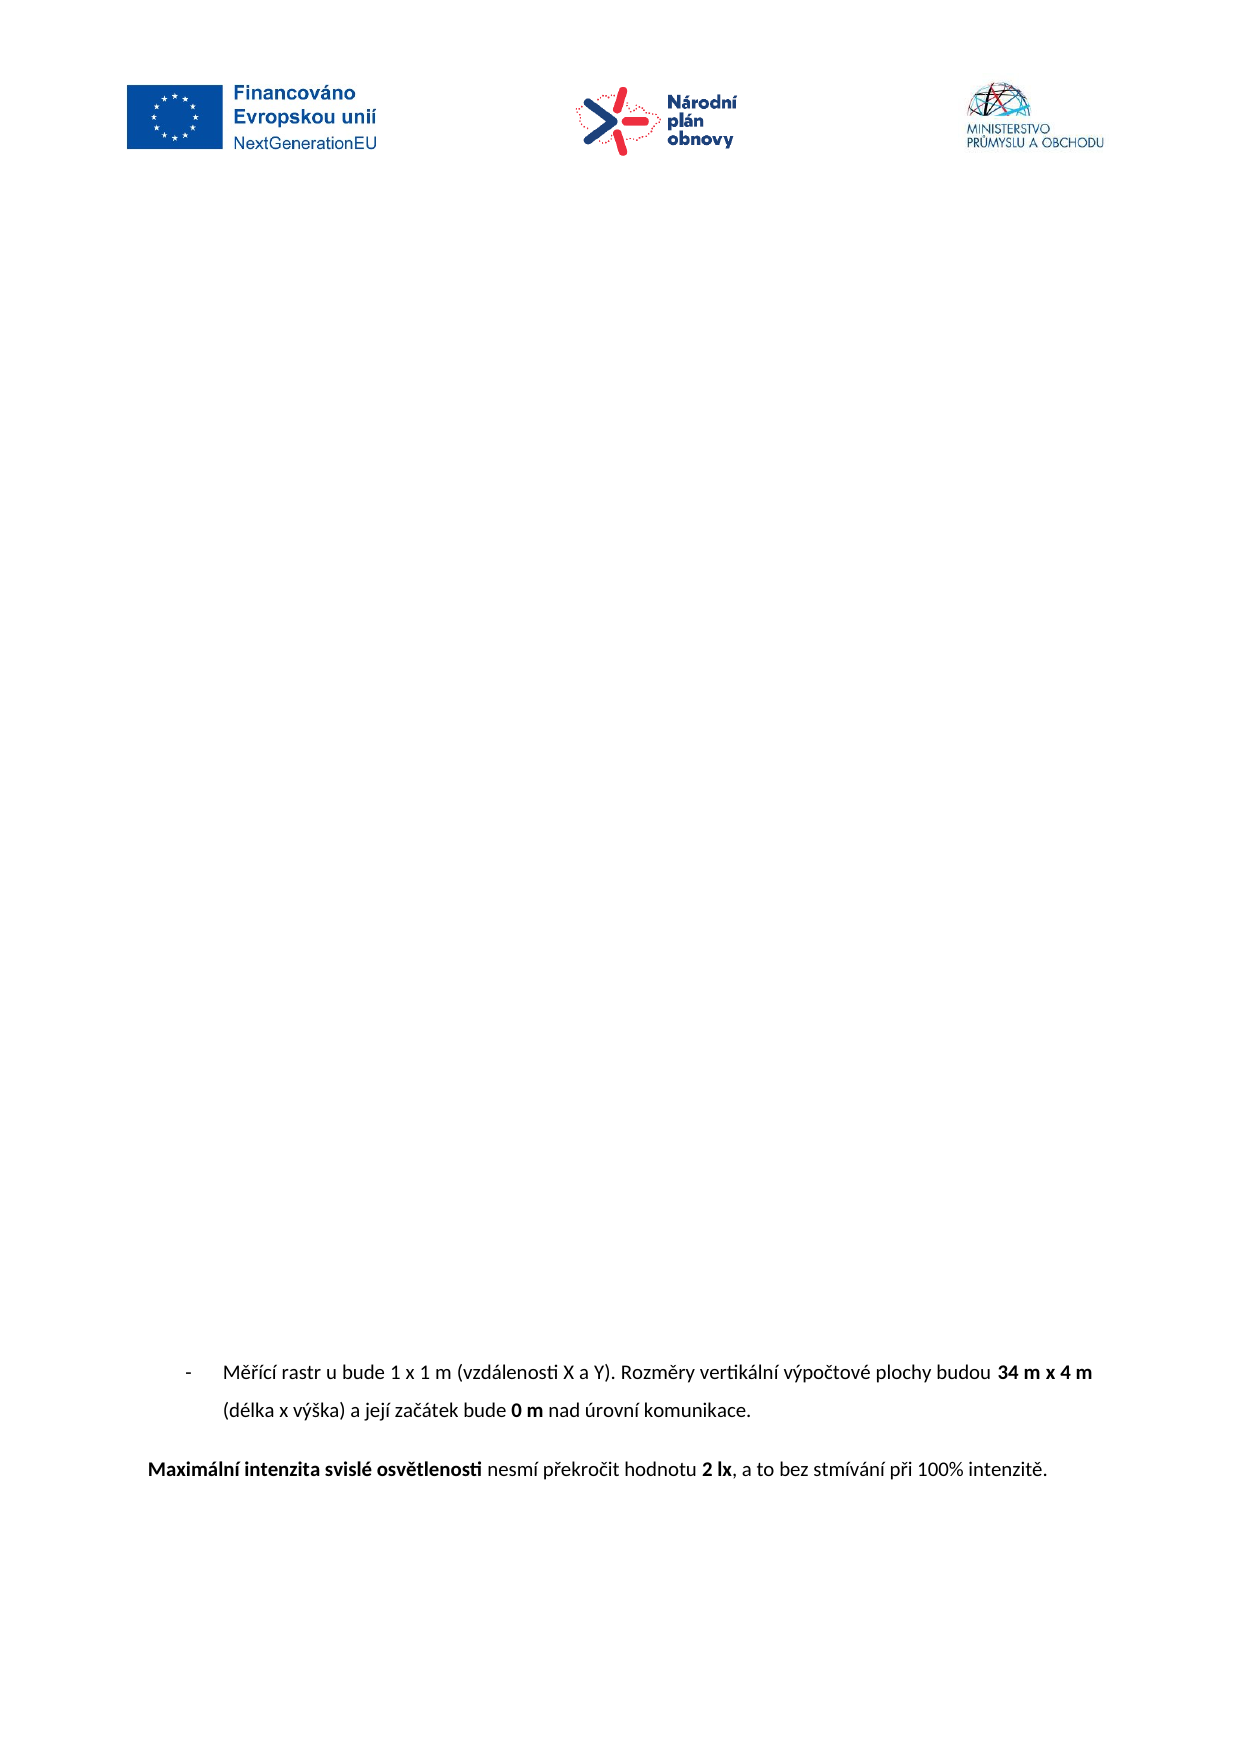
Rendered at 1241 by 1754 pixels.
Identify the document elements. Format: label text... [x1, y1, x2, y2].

picture [126, 84, 377, 150]
list Měřící rastr u bude 1 x 1 m (vzdálenosti X a Y). Rozměry vertikální výpočtové plochy budou 34 m x 4 m (délka x výška) a její začátek bude 0 m nad úrovní komunikace. [185, 1359, 1093, 1422]
picture [958, 73, 1112, 154]
text Maximální intenzita svislé osvětlenosti nesmí překročit hodnotu 2 lx, a to bez stmívání při 100% intenzitě. [148, 1456, 1093, 1481]
picture [575, 86, 738, 156]
